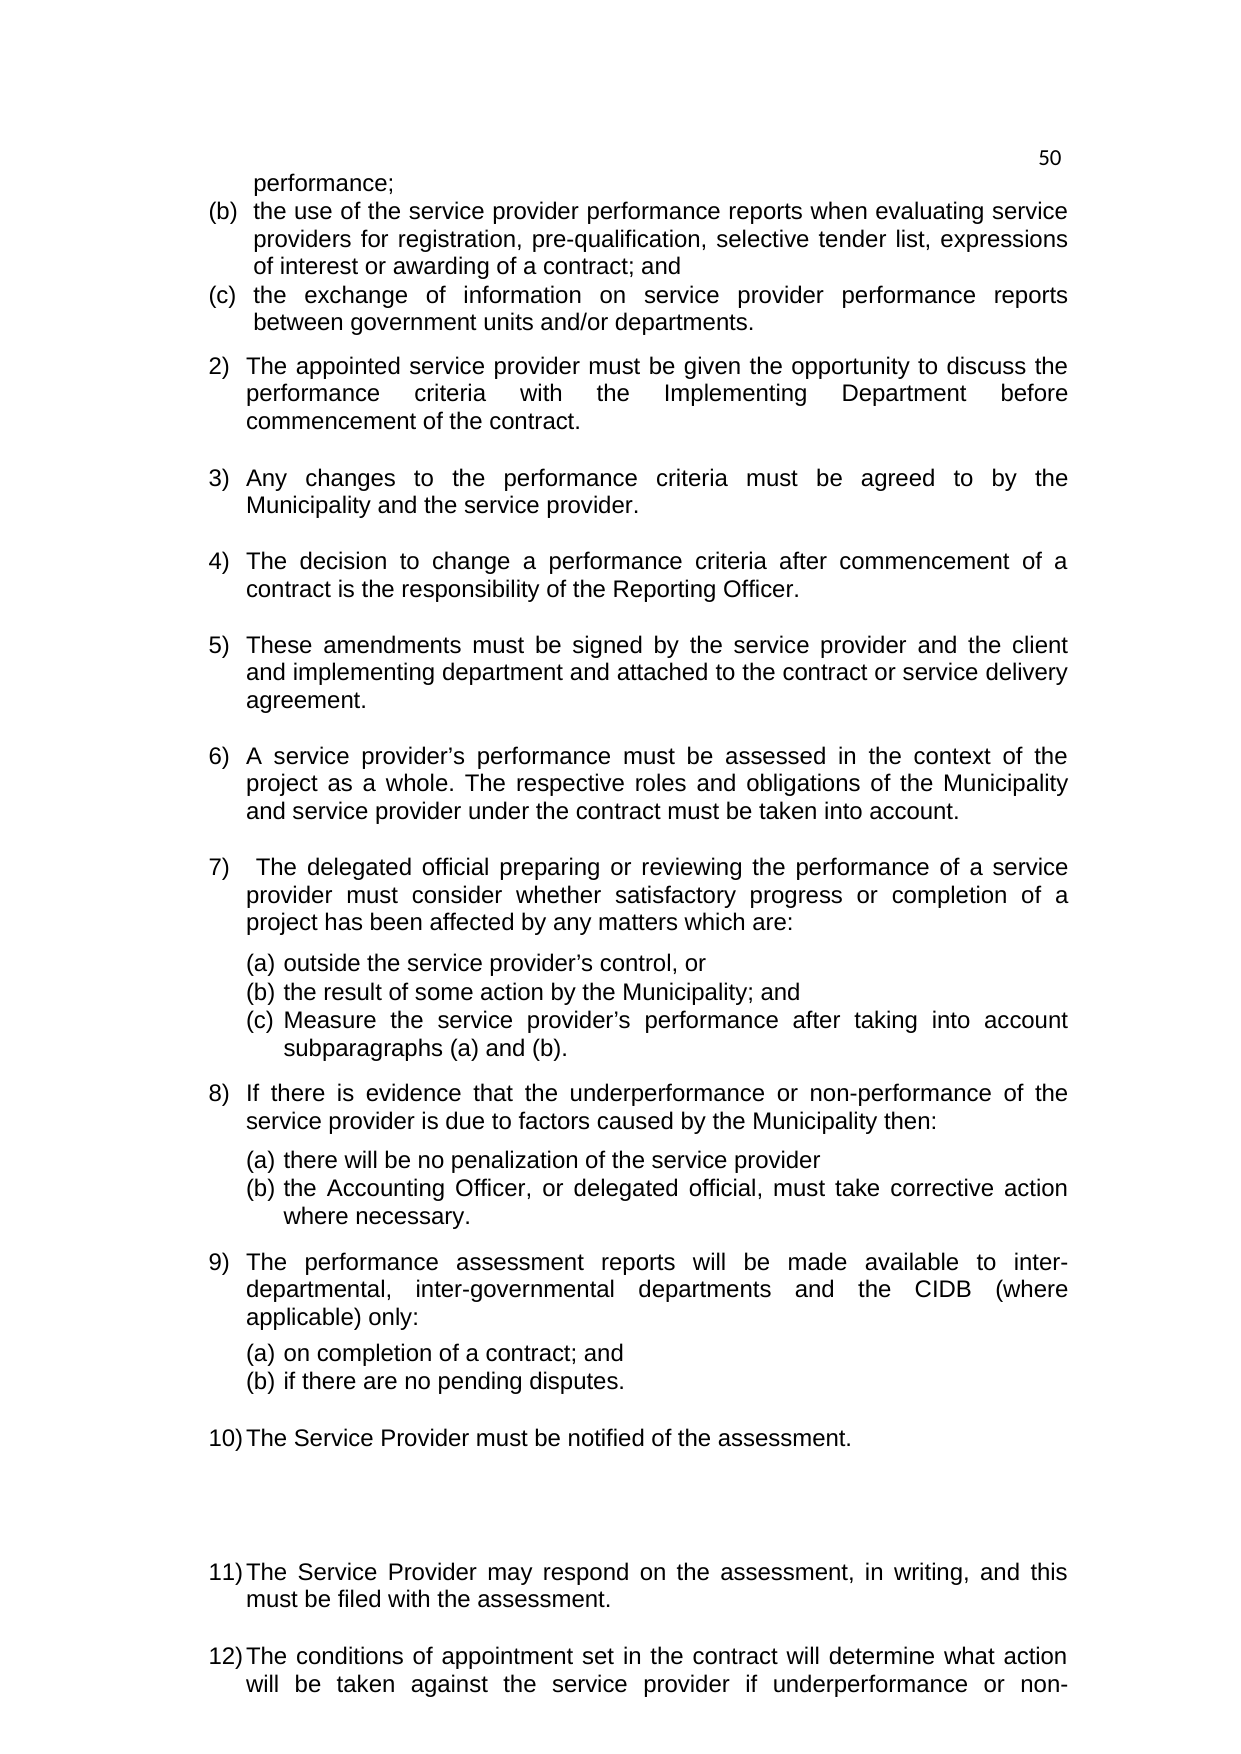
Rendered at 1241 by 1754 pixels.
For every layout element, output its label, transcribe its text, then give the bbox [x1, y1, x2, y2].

list on completion of a contract; and [246, 1339, 1069, 1366]
list the exchange of information on service provider performance reports between government units and/or departments. [208, 281, 1069, 336]
list there will be no penalization of the service provider [246, 1146, 1069, 1173]
list The appointed service provider must be given the opportunity to discuss the performance criteria with the Implementing Department before commencement of the contract. [208, 352, 1069, 434]
list The delegated official preparing or reviewing the performance of a service provider must consider whether satisfactory progress or completion of a project has been affected by any matters which are: [208, 853, 1069, 936]
list The decision to change a performance criteria after commencement of a contract is the responsibility of the Reporting Officer. [208, 547, 1069, 602]
list Any changes to the performance criteria must be agreed to by the Municipality and the service provider. [208, 463, 1069, 519]
list Measure the service provider’s performance after taking into account subparagraphs (a) and (b). [246, 1006, 1069, 1061]
list A service provider’s performance must be assessed in the context of the project as a whole. The respective roles and obligations of the Municipality and service provider under the contract must be taken into account. [208, 742, 1069, 824]
list the result of some action by the Municipality; and [246, 977, 1069, 1005]
list These amendments must be signed by the service provider and the client and implementing department and attached to the contract or service delivery agreement. [208, 631, 1069, 713]
list The Service Provider may respond on the assessment, in writing, and this must be filed with the assessment. [208, 1557, 1069, 1613]
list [208, 169, 1069, 196]
list If there is evidence that the underperformance or non-performance of the service provider is due to factors caused by the Municipality then: [208, 1079, 1069, 1134]
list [208, 1642, 1069, 1697]
list the use of the service provider performance reports when evaluating service providers for registration, pre-qualification, selective tender list, expressions of interest or awarding of a contract; and [208, 197, 1069, 280]
list if there are no pending disputes. [246, 1367, 1069, 1395]
list outside the service provider’s control, or [246, 949, 1069, 977]
list the Accounting Officer, or delegated official, must take corrective action where necessary. [246, 1174, 1069, 1229]
list The Service Provider must be notified of the assessment. [208, 1424, 1069, 1451]
list The performance assessment reports will be made available to inter-departmental, inter-governmental departments and the CIDB (where applicable) only: [208, 1247, 1069, 1330]
